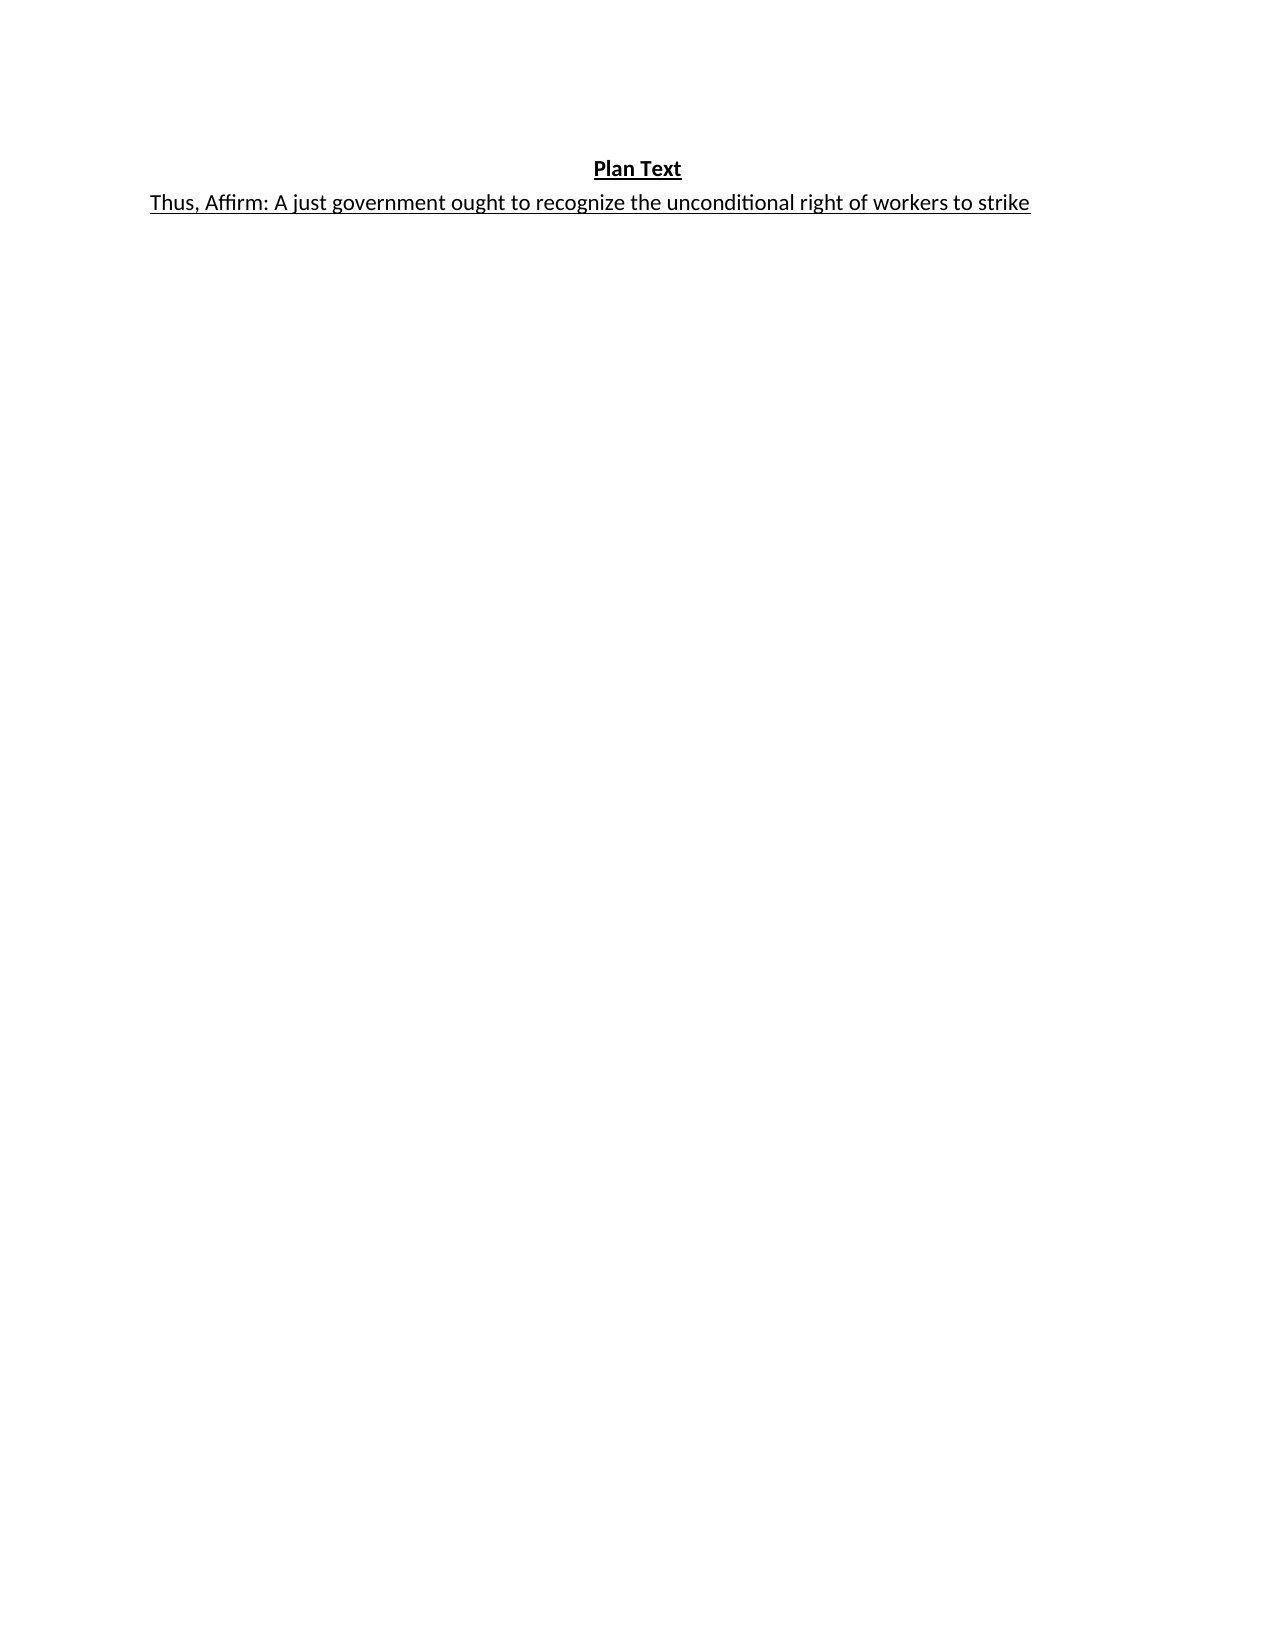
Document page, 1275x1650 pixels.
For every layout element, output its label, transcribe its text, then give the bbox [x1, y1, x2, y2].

subtitle Plan Text [150, 154, 1125, 182]
subtitle Thus, Affirm: A just government ought to recognize the unconditional right of workers to strike [150, 188, 1125, 217]
